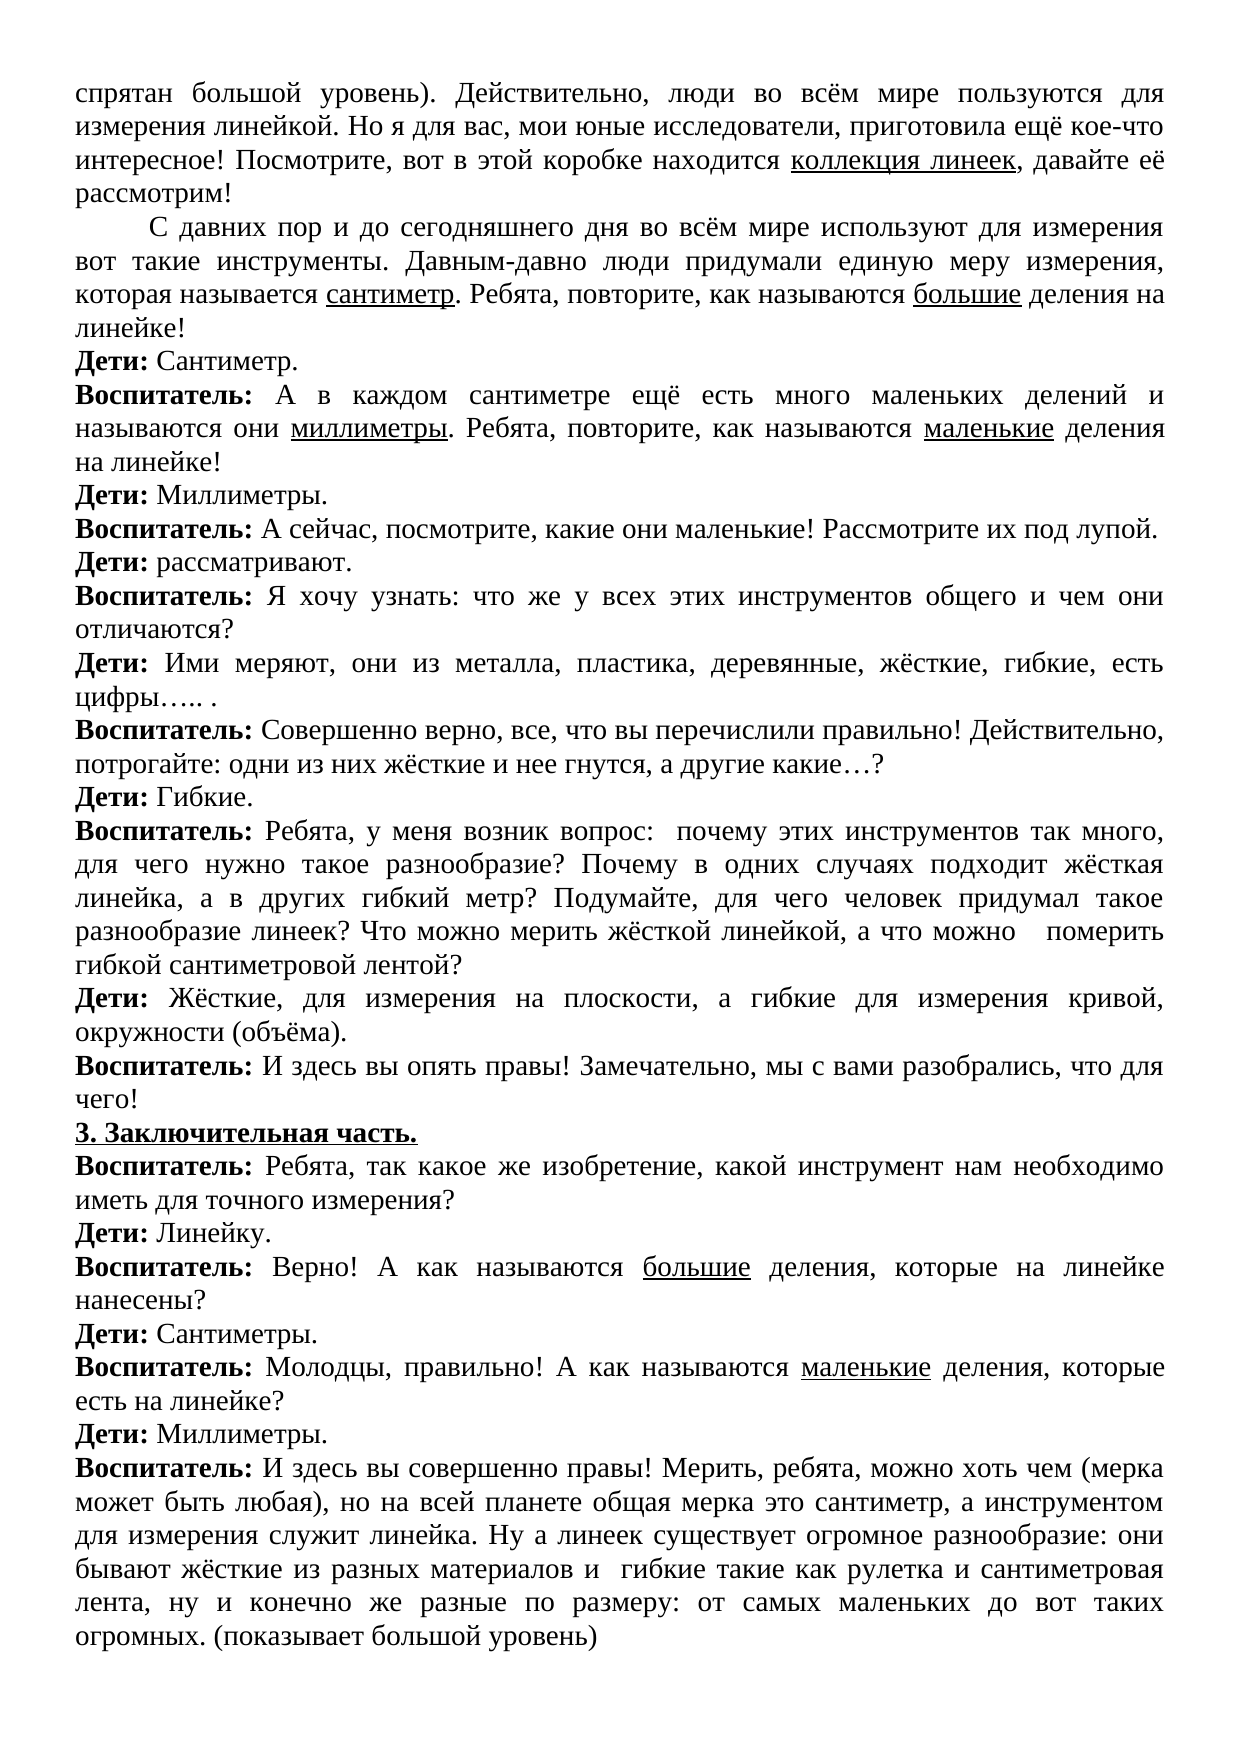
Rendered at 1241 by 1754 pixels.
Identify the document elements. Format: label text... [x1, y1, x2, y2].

text Воспитатель: Ребята, так какое же изобретение, какой инструмент нам необходимо иметь для точного измерения? [75, 1148, 1165, 1215]
text Воспитатель: Молодцы, правильно! А как называются маленькие деления, которые есть на линейке? [75, 1349, 1165, 1417]
text Дети: Сантиметр. [75, 343, 1165, 377]
text Дети: рассматривают. [75, 544, 1165, 578]
text Дети: Ими меряют, они из металла, пластика, деревянные, жёсткие, гибкие, есть цифры….. . [75, 645, 1165, 712]
text Воспитатель: И здесь вы совершенно правы! Мерить, ребята, можно хоть чем (мерка может быть любая), но на всей планете общая мерка это сантиметр, а инструментом для измерения служит линейка. Ну а линеек существует огромное разнообразие: они бывают жёсткие из разных материалов и гибкие такие как рулетка и сантиметровая лента, ну и конечно же разные по размеру: от самых маленьких до вот таких огромных. (показывает большой уровень) [75, 1450, 1165, 1651]
text Воспитатель: И здесь вы опять правы! Замечательно, мы с вами разобрались, что для чего! [75, 1048, 1165, 1115]
text Дети: Миллиметры. [75, 1417, 1165, 1450]
text Дети: Сантиметры. [75, 1316, 1165, 1349]
text Воспитатель: Верно! А как называются большие деления, которые на линейке нанесены? [75, 1249, 1165, 1316]
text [75, 75, 1165, 209]
text Воспитатель: Совершенно верно, все, что вы перечислили правильно! Действительно, потрогайте: одни из них жёсткие и нее гнутся, а другие какие…? [75, 712, 1165, 779]
text Дети: Жёсткие, для измерения на плоскости, а гибкие для измерения кривой, окружности (объёма). [75, 981, 1165, 1048]
text 3. Заключительная часть. [75, 1115, 1165, 1148]
text С давних пор и до сегодняшнего дня во всём мире используют для измерения вот такие инструменты. Давным-давно люди придумали единую меру измерения, которая называется сантиметр. Ребята, повторите, как называются большие деления на линейке! [75, 209, 1165, 343]
text Воспитатель: А в каждом сантиметре ещё есть много маленьких делений и называются они миллиметры. Ребята, повторите, как называются маленькие деления на линейке! [75, 377, 1165, 477]
text Воспитатель: Я хочу узнать: что же у всех этих инструментов общего и чем они отличаются? [75, 578, 1165, 645]
text Дети: Миллиметры. [75, 477, 1165, 511]
text Дети: Линейку. [75, 1215, 1165, 1249]
text Воспитатель: Ребята, у меня возник вопрос: почему этих инструментов так много, для чего нужно такое разнообразие? Почему в одних случаях подходит жёсткая линейка, а в других гибкий метр? Подумайте, для чего человек придумал такое разнообразие линеек? Что можно мерить жёсткой линейкой, а что можно померить гибкой сантиметровой лентой? [75, 813, 1165, 981]
text Воспитатель: А сейчас, посмотрите, какие они маленькие! Рассмотрите их под лупой. [75, 511, 1165, 544]
text Дети: Гибкие. [75, 779, 1165, 813]
